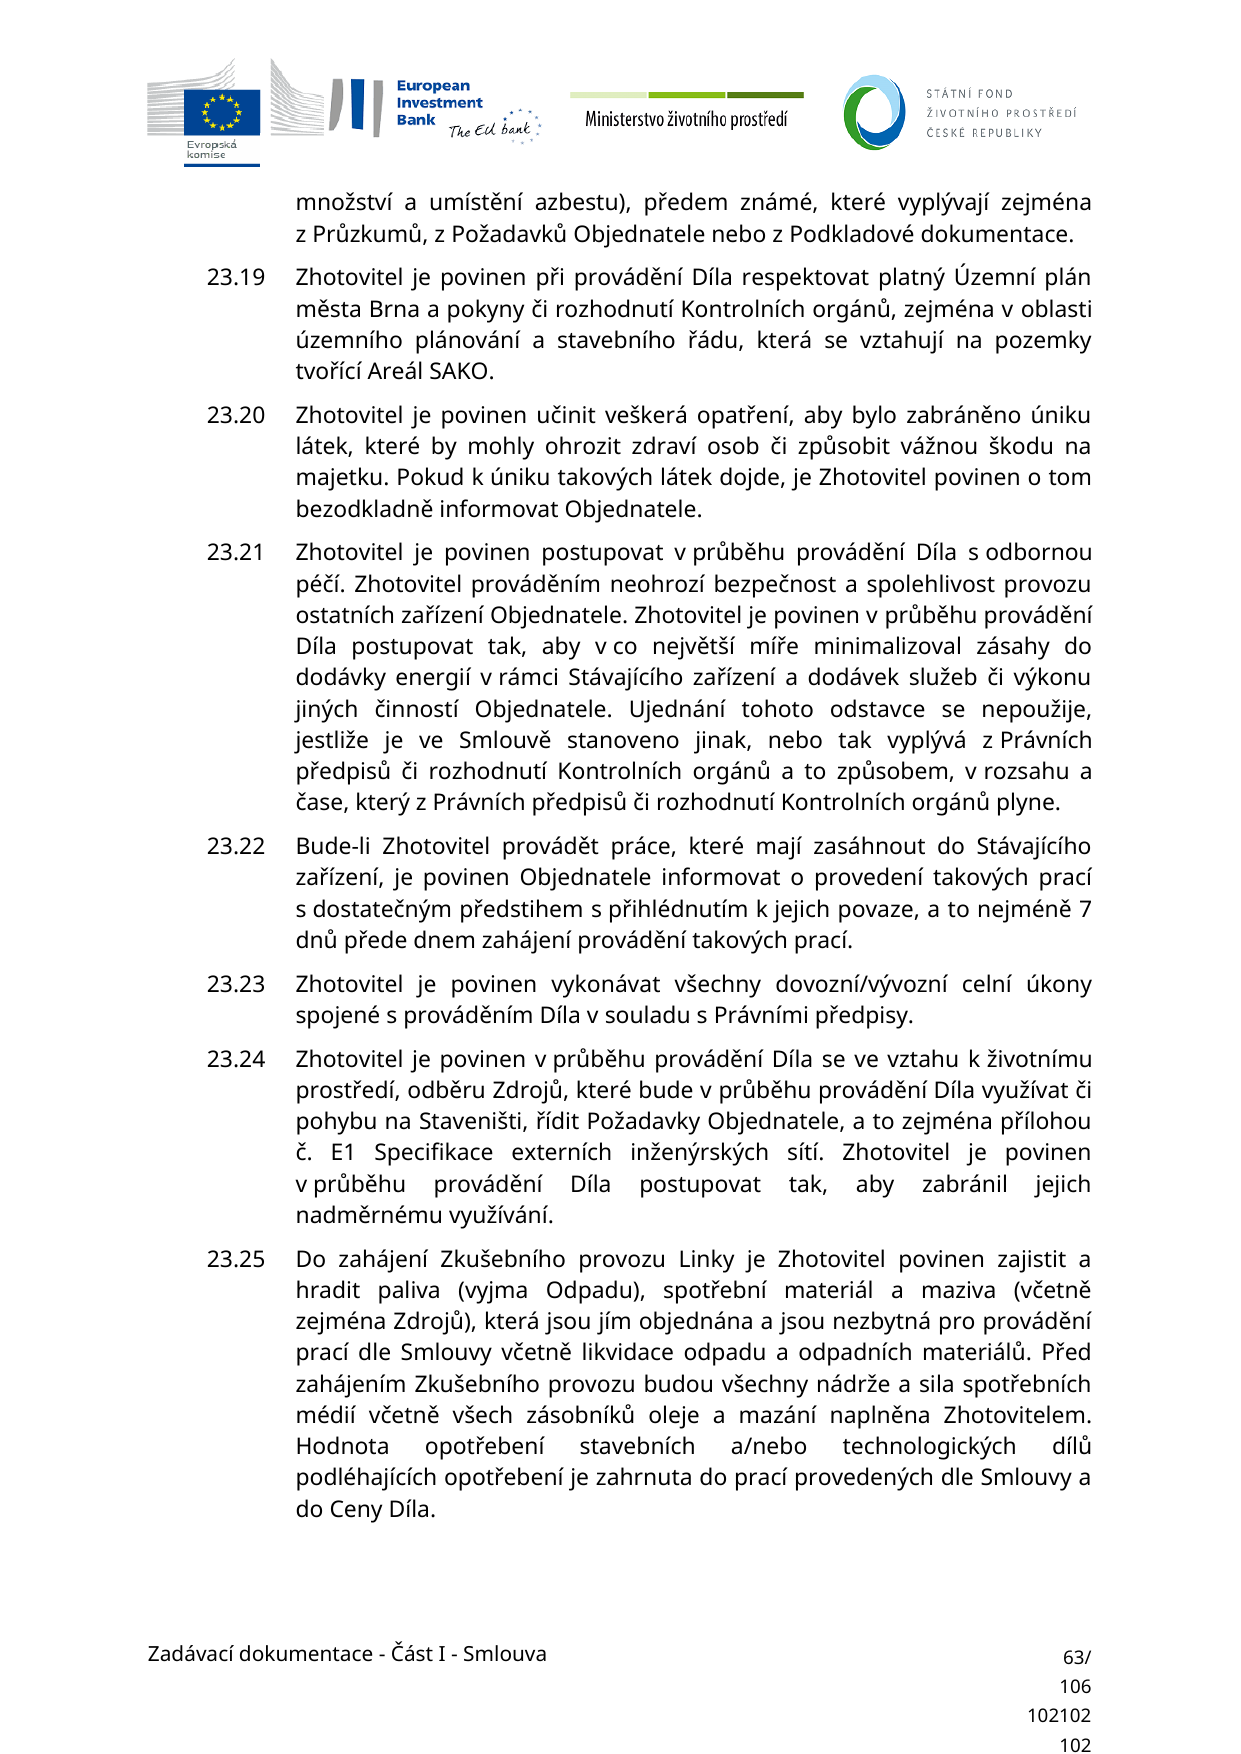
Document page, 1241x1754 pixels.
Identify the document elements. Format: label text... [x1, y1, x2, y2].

list Zhotovitel je povinen vykonávat všechny dovozní/vývozní celní úkony spojené s prováděním Díla v souladu s Právními předpisy. [207, 967, 1093, 1030]
list Zhotovitel je povinen učinit veškerá opatření, aby bylo zabráněno úniku látek, které by mohly ohrozit zdraví osob či způsobit vážnou škodu na majetku. Pokud k úniku takových látek dojde, je Zhotovitel povinen o tom bezodkladně informovat Objednatele. [207, 399, 1093, 524]
picture [147, 55, 1092, 167]
list Zhotovitel je povinen postupovat v průběhu provádění Díla s odbornou péčí. Zhotovitel prováděním neohrozí bezpečnost a spolehlivost provozu ostatních zařízení Objednatele. Zhotovitel je povinen v průběhu provádění Díla postupovat tak, aby v co největší míře minimalizoval zásahy do dodávky energií v rámci Stávajícího zařízení a dodávek služeb či výkonu jiných činností Objednatele. Ujednání tohoto odstavce se nepoužije, jestliže je ve Smlouvě stanoveno jinak, nebo tak vyplývá z Právních předpisů či rozhodnutí Kontrolních orgánů a to způsobem, v rozsahu a čase, který z Právních předpisů či rozhodnutí Kontrolních orgánů plyne. [207, 536, 1093, 817]
list Do zahájení Zkušebního provozu Linky je Zhotovitel povinen zajistit a hradit paliva (vyjma Odpadu), spotřební materiál a maziva (včetně zejména Zdrojů), která jsou jím objednána a jsou nezbytná pro provádění prací dle Smlouvy včetně likvidace odpadu a odpadních materiálů. Před zahájením Zkušebního provozu budou všechny nádrže a sila spotřebních médií včetně všech zásobníků oleje a mazání naplněna Zhotovitelem. Hodnota opotřebení stavebních a/nebo technologických dílů podléhajících opotřebení je zahrnuta do prací provedených dle Smlouvy a do Ceny Díla. [207, 1242, 1093, 1524]
list Zhotovitel je povinen při provádění Díla respektovat platný Územní plán města Brna a pokyny či rozhodnutí Kontrolních orgánů, zejména v oblasti územního plánování a stavebního řádu, která se vztahují na pozemky tvořící Areál SAKO. [207, 261, 1093, 386]
list Bude-li Zhotovitel provádět práce, které mají zasáhnout do Stávajícího zařízení, je povinen Objednatele informovat o provedení takových prací s dostatečným předstihem s přihlédnutím k jejich povaze, a to nejméně 7 dnů přede dnem zahájení provádění takových prací. [207, 830, 1093, 955]
list Zhotovitel je povinen v průběhu provádění Díla se ve vztahu k životnímu prostředí, odběru Zdrojů, které bude v průběhu provádění Díla využívat či pohybu na Staveništi, řídit Požadavky Objednatele, a to zejména přílohou č. E1 Specifikace externích inženýrských sítí. Zhotovitel je povinen v průběhu provádění Díla postupovat tak, aby zabránil jejich nadměrnému využívání. [207, 1042, 1093, 1230]
